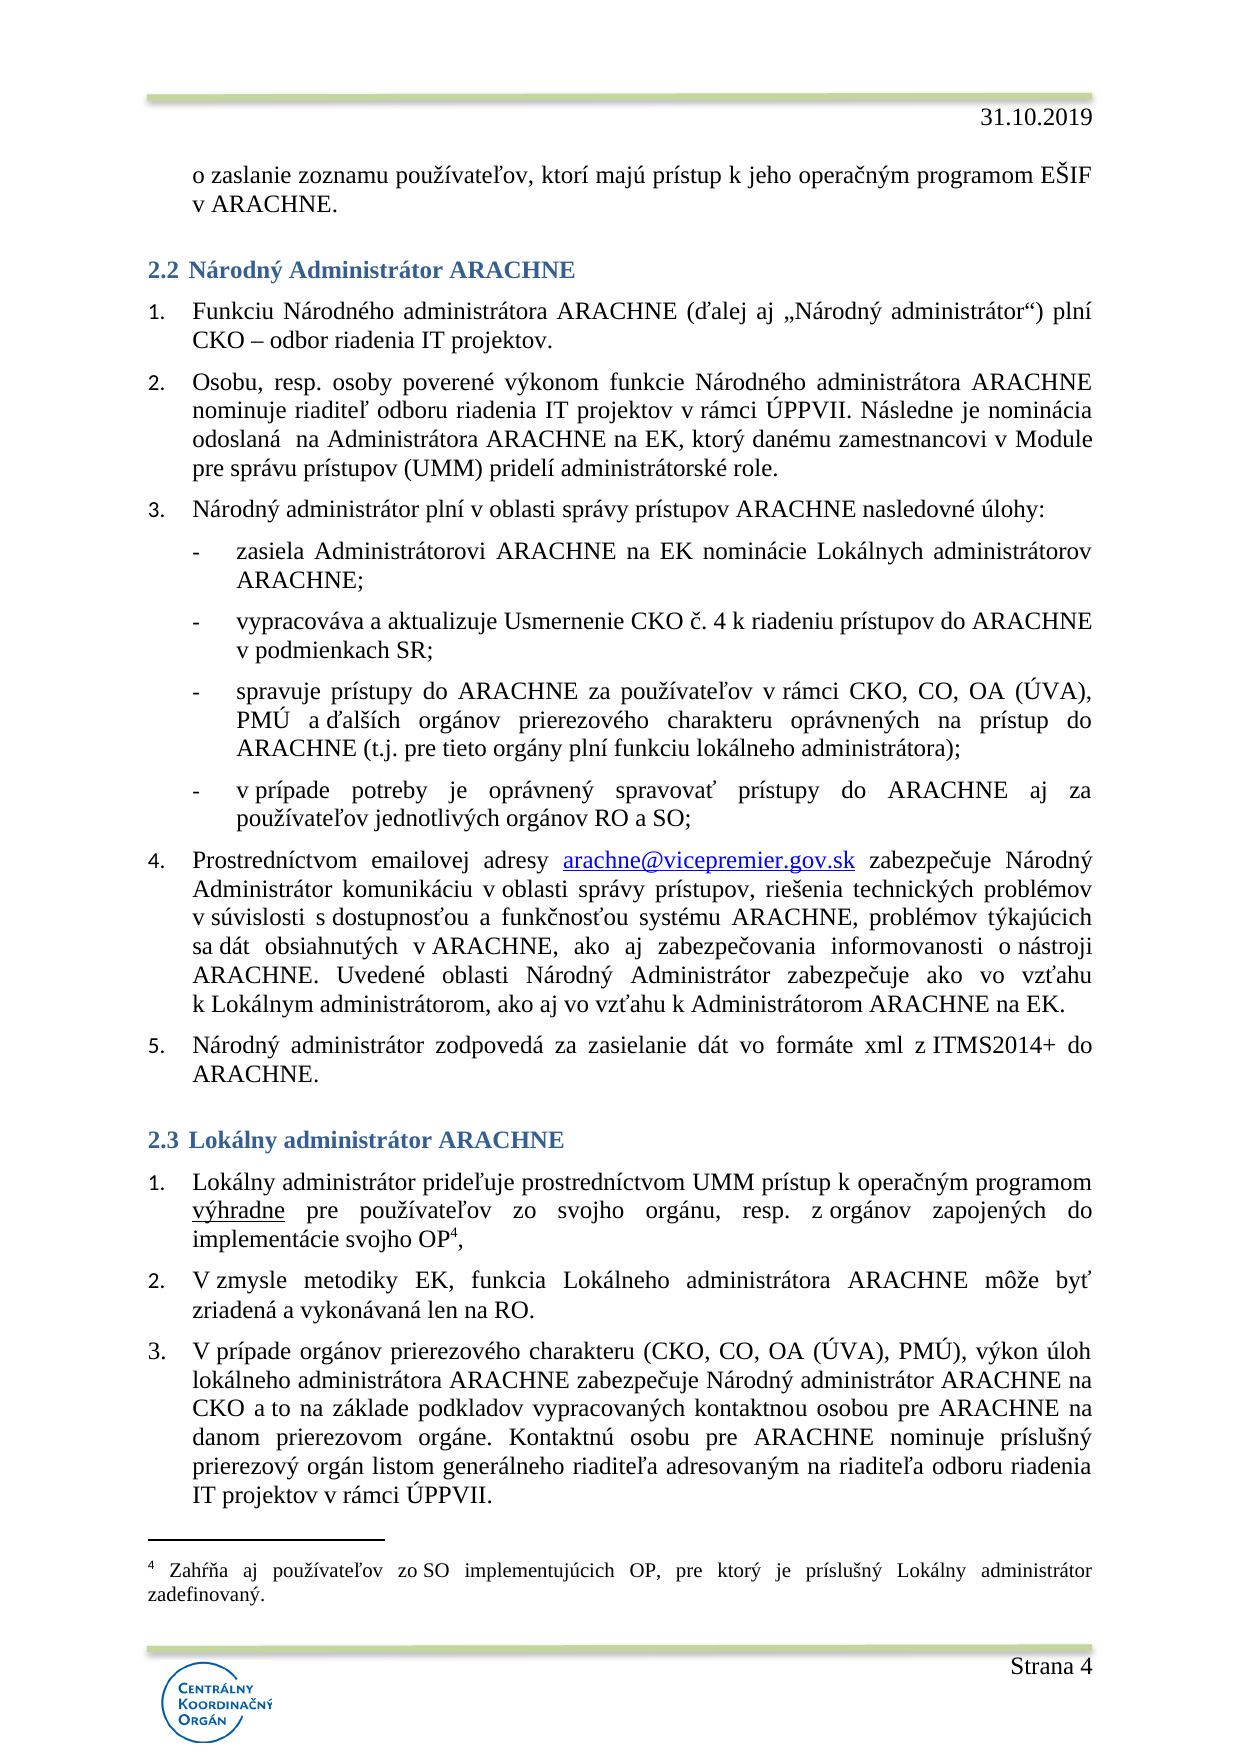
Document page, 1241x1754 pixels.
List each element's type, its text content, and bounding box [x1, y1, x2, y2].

list Osobu, resp. osoby poverené výkonom funkcie Národného administrátora ARACHNE nominuje riaditeľ odboru riadenia IT projektov v rámci ÚPPVII. Následne je nominácia odoslaná na Administrátora ARACHNE na EK, ktorý danému zamestnancovi v Module pre správu prístupov (UMM) pridelí administrátorské role. [148, 367, 1093, 482]
list V prípade orgánov prierezového charakteru (CKO, CO, OA (ÚVA), PMÚ), výkon úloh lokálneho administrátora ARACHNE zabezpečuje Národný administrátor ARACHNE na CKO a to na základe podkladov vypracovaných kontaktnou osobou pre ARACHNE na danom prierezovom orgáne. Kontaktnú osobu pre ARACHNE nominuje príslušný prierezový orgán listom generálneho riaditeľa adresovaným na riaditeľa odboru riadenia IT projektov v rámci ÚPPVII. [148, 1336, 1093, 1508]
list Národný administrátor zodpovedá za zasielanie dát vo formáte xml z ITMS2014+ do ARACHNE. [148, 1030, 1093, 1088]
text Lokálny administrátor ARACHNE [148, 1125, 1093, 1154]
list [148, 160, 1093, 217]
list V zmysle metodiky EK, funkcia Lokálneho administrátora ARACHNE môže byť zriadená a vykonávaná len na RO. [148, 1266, 1093, 1323]
picture [159, 1660, 272, 1742]
list Národný administrátor plní v oblasti správy prístupov ARACHNE nasledovné úlohy: [148, 494, 1093, 523]
list vypracováva a aktualizuje Usmernenie CKO č. 4 k riadeniu prístupov do ARACHNE v podmienkach SR; [192, 606, 1093, 663]
list Prostredníctvom emailovej adresy arachne@vicepremier.gov.sk zabezpečuje Národný Administrátor komunikáciu v oblasti správy prístupov, riešenia technických problémov v súvislosti s dostupnosťou a funkčnosťou systému ARACHNE, problémov týkajúcich sa dát obsiahnutých v ARACHNE, ako aj zabezpečovania informovanosti o nástroji ARACHNE. Uvedené oblasti Národný Administrátor zabezpečuje ako vo vzťahu k Lokálnym administrátorom, ako aj vo vzťahu k Administrátorom ARACHNE na EK. [148, 845, 1093, 1017]
list spravuje prístupy do ARACHNE za používateľov v rámci CKO, CO, OA (ÚVA), PMÚ a ďalších orgánov prierezového charakteru oprávnených na prístup do ARACHNE (t.j. pre tieto orgány plní funkciu lokálneho administrátora); [192, 676, 1093, 762]
list zasiela Administrátorovi ARACHNE na EK nominácie Lokálnych administrátorov ARACHNE; [192, 536, 1093, 593]
list Lokálny administrátor prideľuje prostredníctvom UMM prístup k operačným programom výhradne pre používateľov zo svojho orgánu, resp. z orgánov zapojených do implementácie svojho OP, [148, 1167, 1093, 1253]
list v prípade potreby je oprávnený spravovať prístupy do ARACHNE aj za používateľov jednotlivých orgánov RO a SO; [192, 775, 1093, 832]
list Funkciu Národného administrátora ARACHNE (ďalej aj „Národný administrátor“) plní CKO – odbor riadenia IT projektov. [148, 296, 1093, 354]
text Národný Administrátor ARACHNE [148, 255, 1093, 284]
